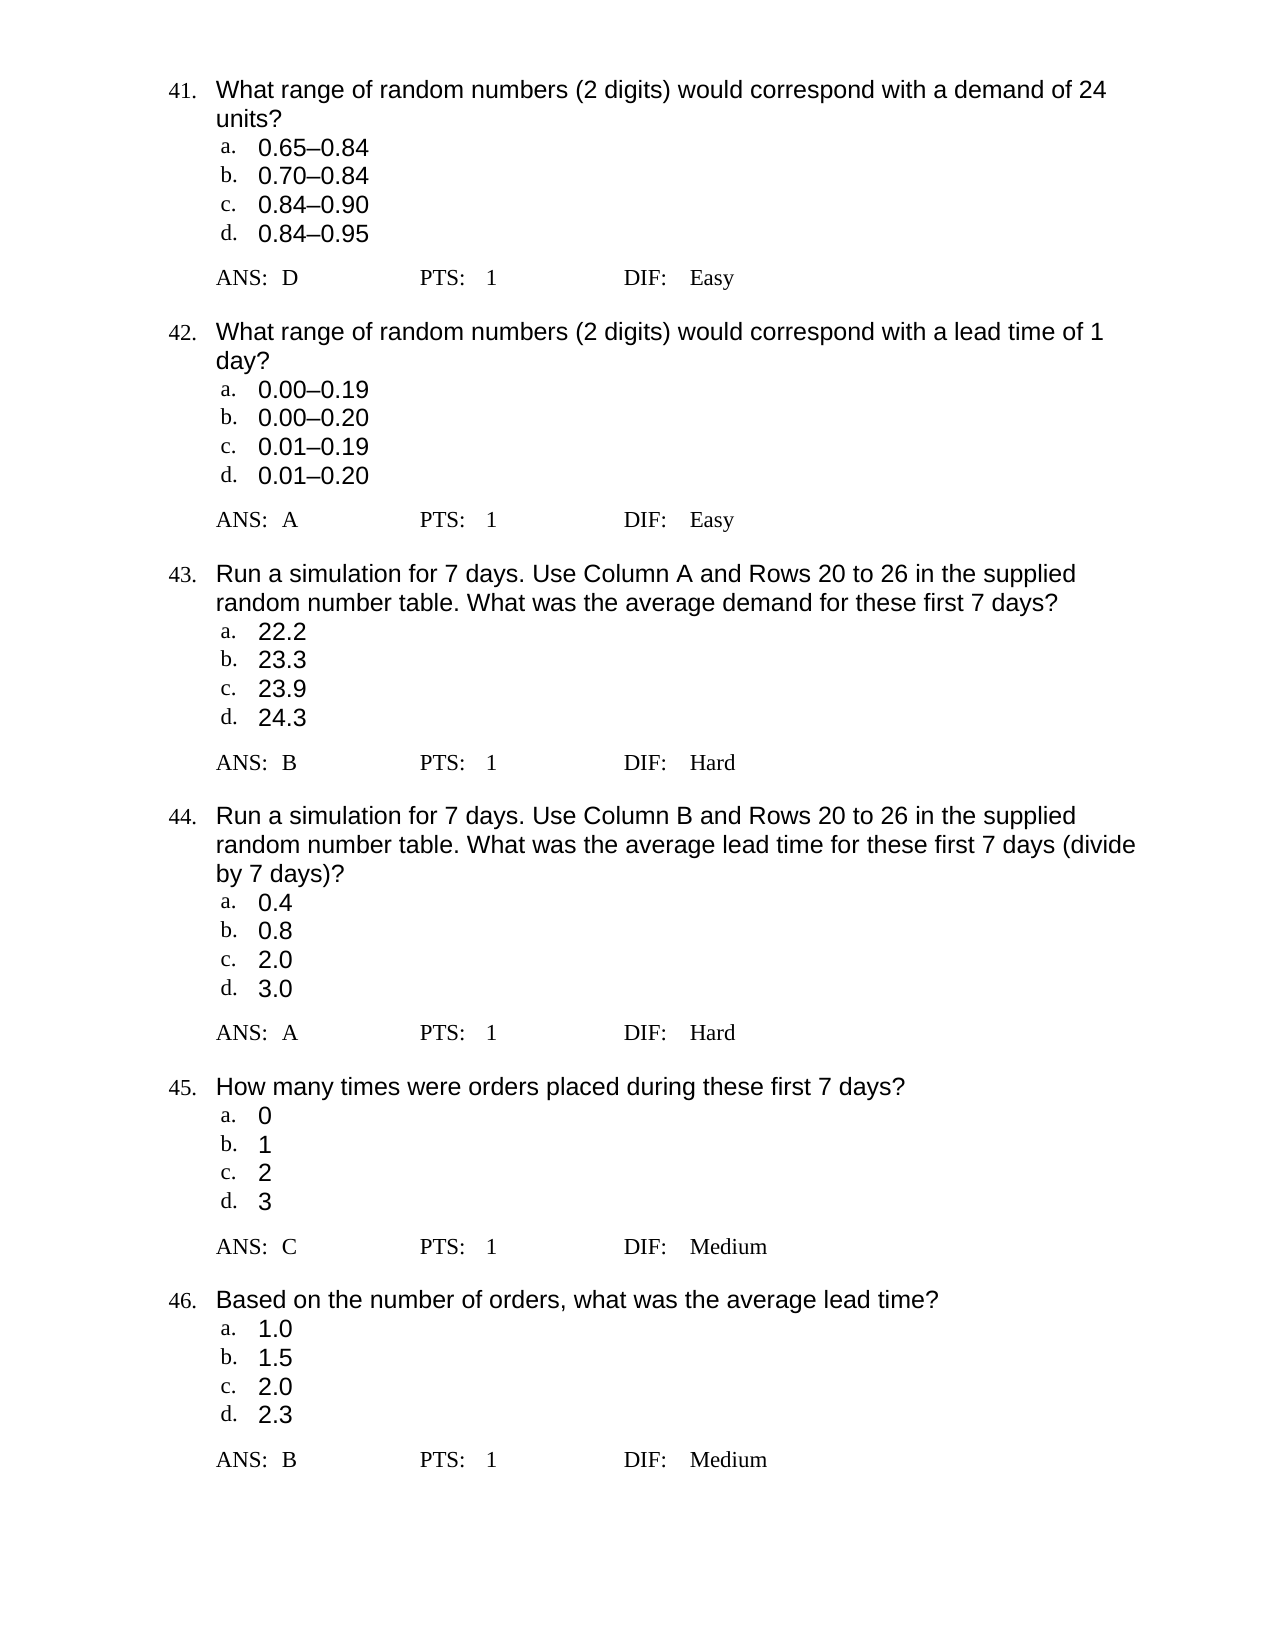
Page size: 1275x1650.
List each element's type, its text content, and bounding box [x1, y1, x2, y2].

table_header a. [216, 888, 253, 916]
table_header 0.65–0.84 [253, 133, 1097, 161]
table_cell 2.0 [253, 945, 1097, 974]
text ANS: A PTS: 1 DIF: Easy [216, 506, 1162, 533]
table_header 0.4 [253, 888, 1097, 916]
table_cell b. [216, 403, 253, 432]
text 41. What range of random numbers (2 digits) would correspond with a demand of 24 units? [150, 75, 1162, 132]
table_cell 0.84–0.95 [253, 219, 1097, 247]
table_cell 24.3 [253, 703, 1097, 732]
table_cell 0.01–0.20 [253, 461, 1097, 489]
table_cell 0.8 [253, 916, 1097, 945]
table_cell d. [216, 461, 253, 489]
table_cell c. [216, 190, 253, 219]
table_cell d. [216, 974, 253, 1002]
table_header 22.2 [253, 617, 1097, 645]
table_cell 2 [253, 1158, 1097, 1187]
table_cell 3 [253, 1187, 1097, 1216]
table_cell 1.5 [253, 1343, 1097, 1372]
text ANS: D PTS: 1 DIF: Easy [216, 264, 1162, 291]
table_cell c. [216, 674, 253, 703]
table_cell c. [216, 945, 253, 974]
table_cell b. [216, 1343, 253, 1372]
table_cell 0.01–0.19 [253, 432, 1097, 461]
text ANS: B PTS: 1 DIF: Medium [216, 1446, 1162, 1472]
table_header 1.0 [253, 1314, 1097, 1343]
table_header a. [216, 1101, 253, 1129]
table_cell 23.3 [253, 645, 1097, 674]
text 46. Based on the number of orders, what was the average lead time? [150, 1285, 1162, 1314]
table_header a. [216, 375, 253, 403]
table_cell d. [216, 219, 253, 247]
text 43. Run a simulation for 7 days. Use Column A and Rows 20 to 26 in the supplied random number table. What was the average demand for these first 7 days? [150, 559, 1162, 617]
text ANS: A PTS: 1 DIF: Hard [216, 1019, 1162, 1046]
table_cell c. [216, 432, 253, 461]
table_header 0.00–0.19 [253, 375, 1097, 403]
table_cell b. [216, 161, 253, 190]
table_cell b. [216, 1130, 253, 1158]
table_cell d. [216, 1187, 253, 1216]
table_header 0 [253, 1101, 1097, 1129]
table_header a. [216, 133, 253, 161]
table_cell b. [216, 916, 253, 945]
table_header a. [216, 617, 253, 645]
text ANS: B PTS: 1 DIF: Hard [216, 748, 1162, 775]
table_cell 2.3 [253, 1400, 1097, 1429]
table_cell 0.70–0.84 [253, 161, 1097, 190]
table_cell d. [216, 703, 253, 732]
table_cell 0.00–0.20 [253, 403, 1097, 432]
table_cell c. [216, 1372, 253, 1400]
text 42. What range of random numbers (2 digits) would correspond with a lead time of 1 day? [150, 317, 1162, 374]
table_header a. [216, 1314, 253, 1343]
text 44. Run a simulation for 7 days. Use Column B and Rows 20 to 26 in the supplied random number table. What was the average lead time for these first 7 days (divide by 7 days)? [150, 801, 1162, 887]
table_cell c. [216, 1158, 253, 1187]
text ANS: C PTS: 1 DIF: Medium [216, 1233, 1162, 1259]
table_cell 2.0 [253, 1372, 1097, 1400]
table_cell b. [216, 645, 253, 674]
table_cell 1 [253, 1130, 1097, 1158]
table_cell 23.9 [253, 674, 1097, 703]
table_cell 3.0 [253, 974, 1097, 1002]
table_cell d. [216, 1400, 253, 1429]
table_cell 0.84–0.90 [253, 190, 1097, 219]
text 45. How many times were orders placed during these first 7 days? [150, 1072, 1162, 1101]
